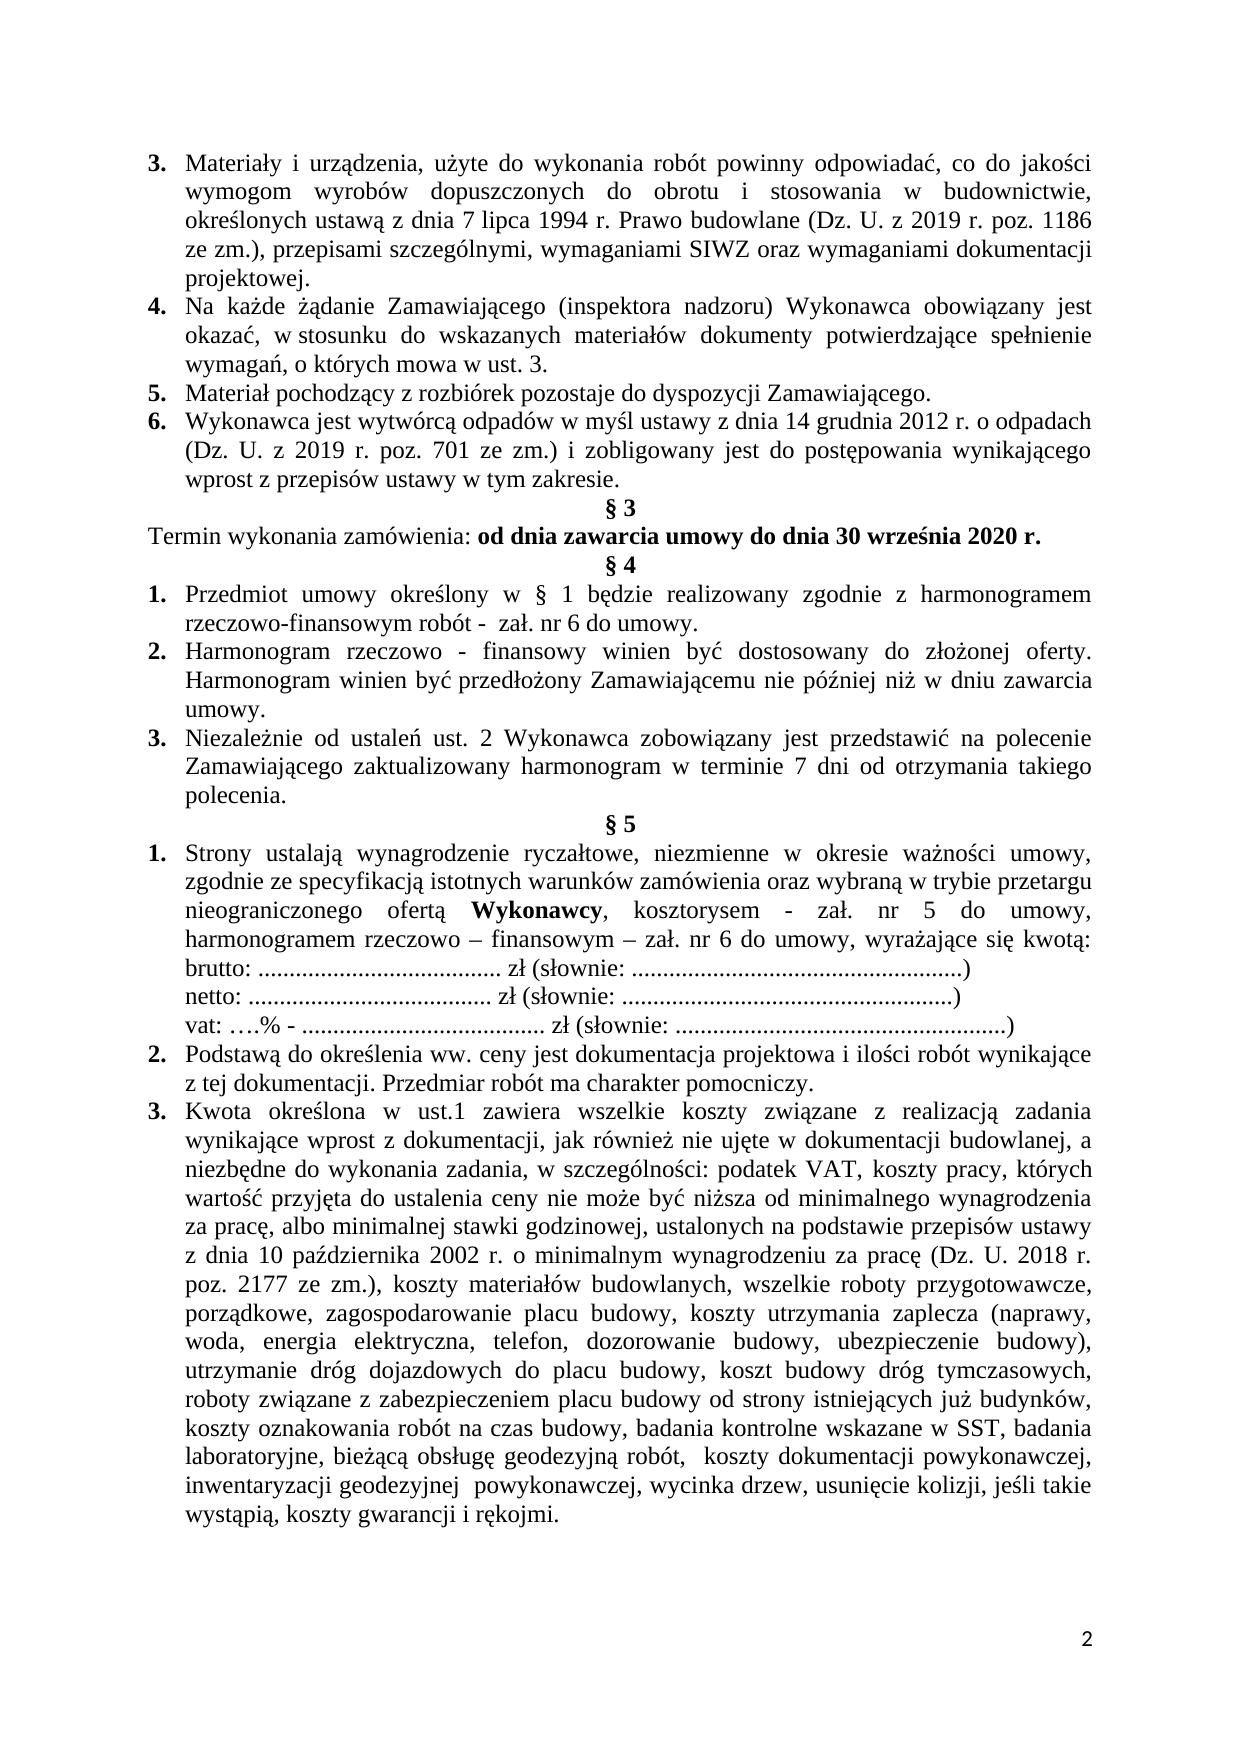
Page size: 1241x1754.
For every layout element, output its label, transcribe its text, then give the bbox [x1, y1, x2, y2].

text Termin wykonania zamówienia: od dnia zawarcia umowy do dnia 30 września 2020 r. [148, 521, 1093, 550]
list Materiały i urządzenia, użyte do wykonania robót powinny odpowiadać, co do jakości wymogom wyrobów dopuszczonych do obrotu i stosowania w budownictwie, określonych ustawą z dnia 7 lipca 1994 r. Prawo budowlane (Dz. U. z 2019 r. poz. 1186 ze zm.), przepisami szczególnymi, wymaganiami SIWZ oraz wymaganiami dokumentacji projektowej. [148, 148, 1093, 291]
list Wykonawca jest wytwórcą odpadów w myśl ustawy z dnia 14 grudnia 2012 r. o odpadach (Dz. U. z 2019 r. poz. 701 ze zm.) i zobligowany jest do postępowania wynikającego wprost z przepisów ustawy w tym zakresie. [148, 406, 1093, 493]
list Kwota określona w ust.1 zawiera wszelkie koszty związane z realizacją zadania wynikające wprost z dokumentacji, jak również nie ujęte w dokumentacji budowlanej, a niezbędne do wykonania zadania, w szczególności: podatek VAT, koszty pracy, których wartość przyjęta do ustalenia ceny nie może być niższa od minimalnego wynagrodzenia za pracę, albo minimalnej stawki godzinowej, ustalonych na podstawie przepisów ustawy z dnia 10 października 2002 r. o minimalnym wynagrodzeniu za pracę (Dz. U. 2018 r. poz. 2177 ze zm.), koszty materiałów budowlanych, wszelkie roboty przygotowawcze, porządkowe, zagospodarowanie placu budowy, koszty utrzymania zaplecza (naprawy, woda, energia elektryczna, telefon, dozorowanie budowy, ubezpieczenie budowy), utrzymanie dróg dojazdowych do placu budowy, koszt budowy dróg tymczasowych, roboty związane z zabezpieczeniem placu budowy od strony istniejących już budynków, koszty oznakowania robót na czas budowy, badania kontrolne wskazane w SST, badania laboratoryjne, bieżącą obsługę geodezyjną robót, koszty dokumentacji powykonawczej, inwentaryzacji geodezyjnej powykonawczej, wycinka drzew, usunięcie kolizji, jeśli takie wystąpią, koszty gwarancji i rękojmi. [148, 1096, 1093, 1528]
text § 3 [148, 493, 1093, 521]
list Podstawą do określenia ww. ceny jest dokumentacja projektowa i ilości robót wynikające z tej dokumentacji. Przedmiar robót ma charakter pomocniczy. [148, 1039, 1093, 1096]
list Strony ustalają wynagrodzenie ryczałtowe, niezmienne w okresie ważności umowy, zgodnie ze specyfikacją istotnych warunków zamówienia oraz wybraną w trybie przetargu nieograniczonego ofertą Wykonawcy, kosztorysem - zał. nr 5 do umowy, harmonogramem rzeczowo – finansowym – zał. nr 6 do umowy, wyrażające się kwotą: brutto: ....................................... zł (słownie: .....................................................) [148, 838, 1093, 981]
list netto: ....................................... zł (słownie: .....................................................) [185, 981, 1093, 1010]
list Na każde żądanie Zamawiającego (inspektora nadzoru) Wykonawca obowiązany jest okazać, w stosunku do wskazanych materiałów dokumenty potwierdzające spełnienie wymagań, o których mowa w ust. 3. [148, 291, 1093, 378]
list Przedmiot umowy określony w § 1 będzie realizowany zgodnie z harmonogramem rzeczowo-finansowym robót - zał. nr 6 do umowy. [148, 579, 1093, 636]
text § 4 [148, 550, 1093, 579]
list vat: ….% - ....................................... zł (słownie: .....................................................) [185, 1010, 1093, 1039]
list Materiał pochodzący z rozbiórek pozostaje do dyspozycji Zamawiającego. [148, 378, 1093, 406]
text § 5 [148, 809, 1093, 838]
list Niezależnie od ustaleń ust. 2 Wykonawca zobowiązany jest przedstawić na polecenie Zamawiającego zaktualizowany harmonogram w terminie 7 dni od otrzymania takiego polecenia. [148, 723, 1093, 809]
list Harmonogram rzeczowo - finansowy winien być dostosowany do złożonej oferty. Harmonogram winien być przedłożony Zamawiającemu nie później niż w dniu zawarcia umowy. [148, 636, 1093, 723]
